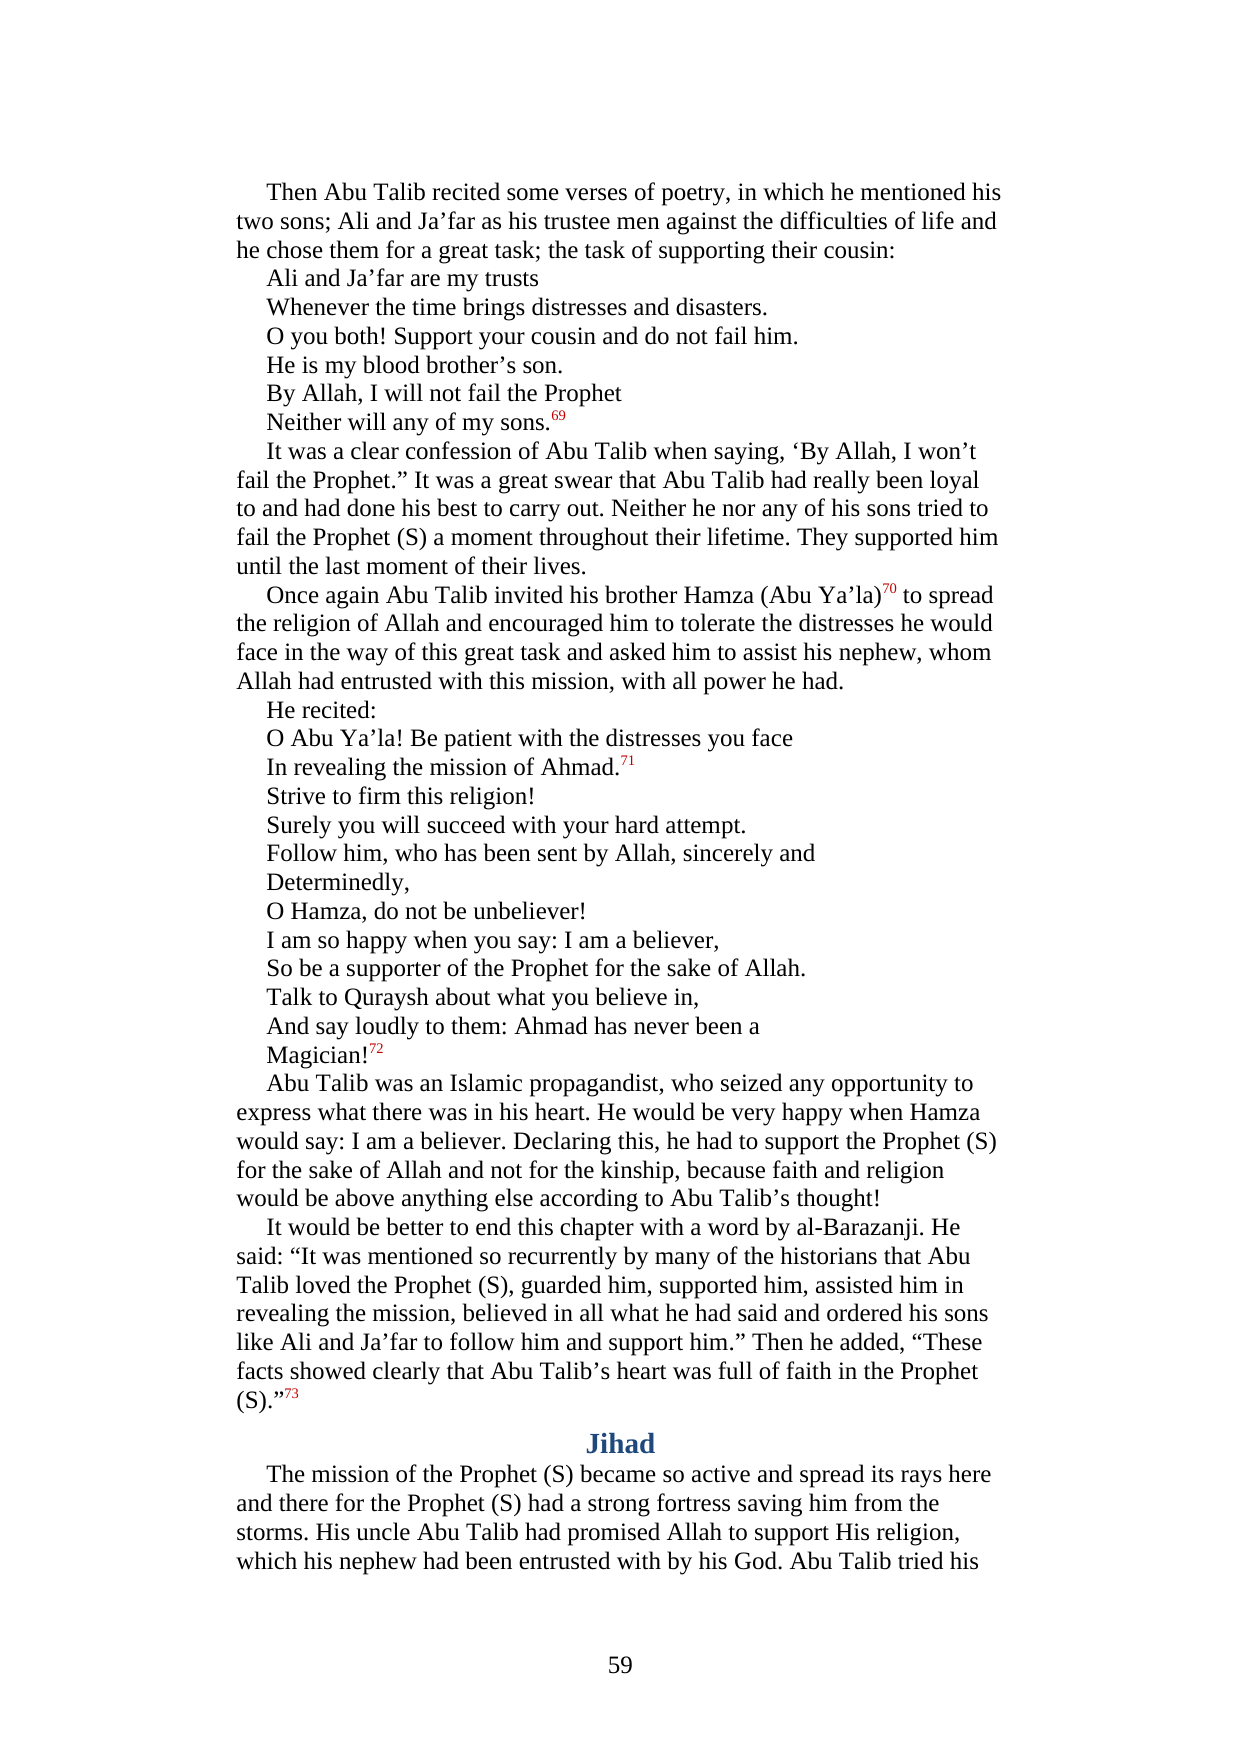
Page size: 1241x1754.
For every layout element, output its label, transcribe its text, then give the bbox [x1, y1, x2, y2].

text Magician!72 [236, 1040, 1004, 1068]
text It was a clear confession of Abu Talib when saying, ‘By Allah, I won’t fail the Prophet.” It was a great swear that Abu Talib had really been loyal to and had done his best to carry out. Neither he nor any of his sons tried to fail the Prophet (S) a moment throughout their lifetime. They supported him until the last moment of their lives. [236, 436, 1004, 580]
text Determinedly, [236, 867, 1004, 896]
text Then Abu Talib recited some verses of poetry, in which he mentioned his two sons; Ali and Ja’far as his trustee men against the difficulties of life and he chose them for a great task; the task of supporting their cousin: [236, 177, 1004, 263]
text It would be better to end this chapter with a word by al-Barazanji. He said: “It was mentioned so recurrently by many of the historians that Abu Talib loved the Prophet (S), guarded him, supported him, assisted him in revealing the mission, believed in all what he had said and ordered his sons like Ali and Ja’far to follow him and support him.” Then he added, “These facts showed clearly that Abu Talib’s heart was full of faith in the Prophet (S).”73 [236, 1212, 1004, 1413]
subtitle Jihad [236, 1426, 1004, 1459]
text Follow him, who has been sent by Allah, sincerely and [236, 838, 1004, 867]
text So be a supporter of the Prophet for the sake of Allah. [236, 953, 1004, 982]
text Ali and Ja’far are my trusts [236, 263, 1004, 292]
text O you both! Support your cousin and do not fail him. [236, 321, 1004, 350]
text By Allah, I will not fail the Prophet [236, 378, 1004, 407]
text I am so happy when you say: I am a believer, [236, 925, 1004, 953]
text Talk to Quraysh about what you believe in, [236, 982, 1004, 1011]
text Whenever the time brings distresses and disasters. [236, 292, 1004, 321]
text Abu Talib was an Islamic propagandist, who seized any opportunity to express what there was in his heart. He would be very happy when Hamza would say: I am a believer. Declaring this, he had to support the Prophet (S) for the sake of Allah and not for the kinship, because faith and religion would be above anything else according to Abu Talib’s thought! [236, 1068, 1004, 1212]
text And say loudly to them: Ahmad has never been a [236, 1011, 1004, 1040]
text In revealing the mission of Ahmad.71 [236, 752, 1004, 781]
text Neither will any of my sons.69 [236, 407, 1004, 436]
text O Hamza, do not be unbeliever! [236, 896, 1004, 925]
text Surely you will succeed with your hard attempt. [236, 810, 1004, 838]
text O Abu Ya’la! Be patient with the distresses you face [236, 723, 1004, 752]
text He is my blood brother’s son. [236, 350, 1004, 378]
text Strive to firm this religion! [236, 781, 1004, 810]
text Once again Abu Talib invited his brother Hamza (Abu Ya’la)70 to spread the religion of Allah and encouraged him to tolerate the distresses he would face in the way of this great task and asked him to assist his nephew, whom Allah had entrusted with this mission, with all power he had. [236, 580, 1004, 695]
text He recited: [236, 695, 1004, 723]
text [236, 1459, 1004, 1574]
